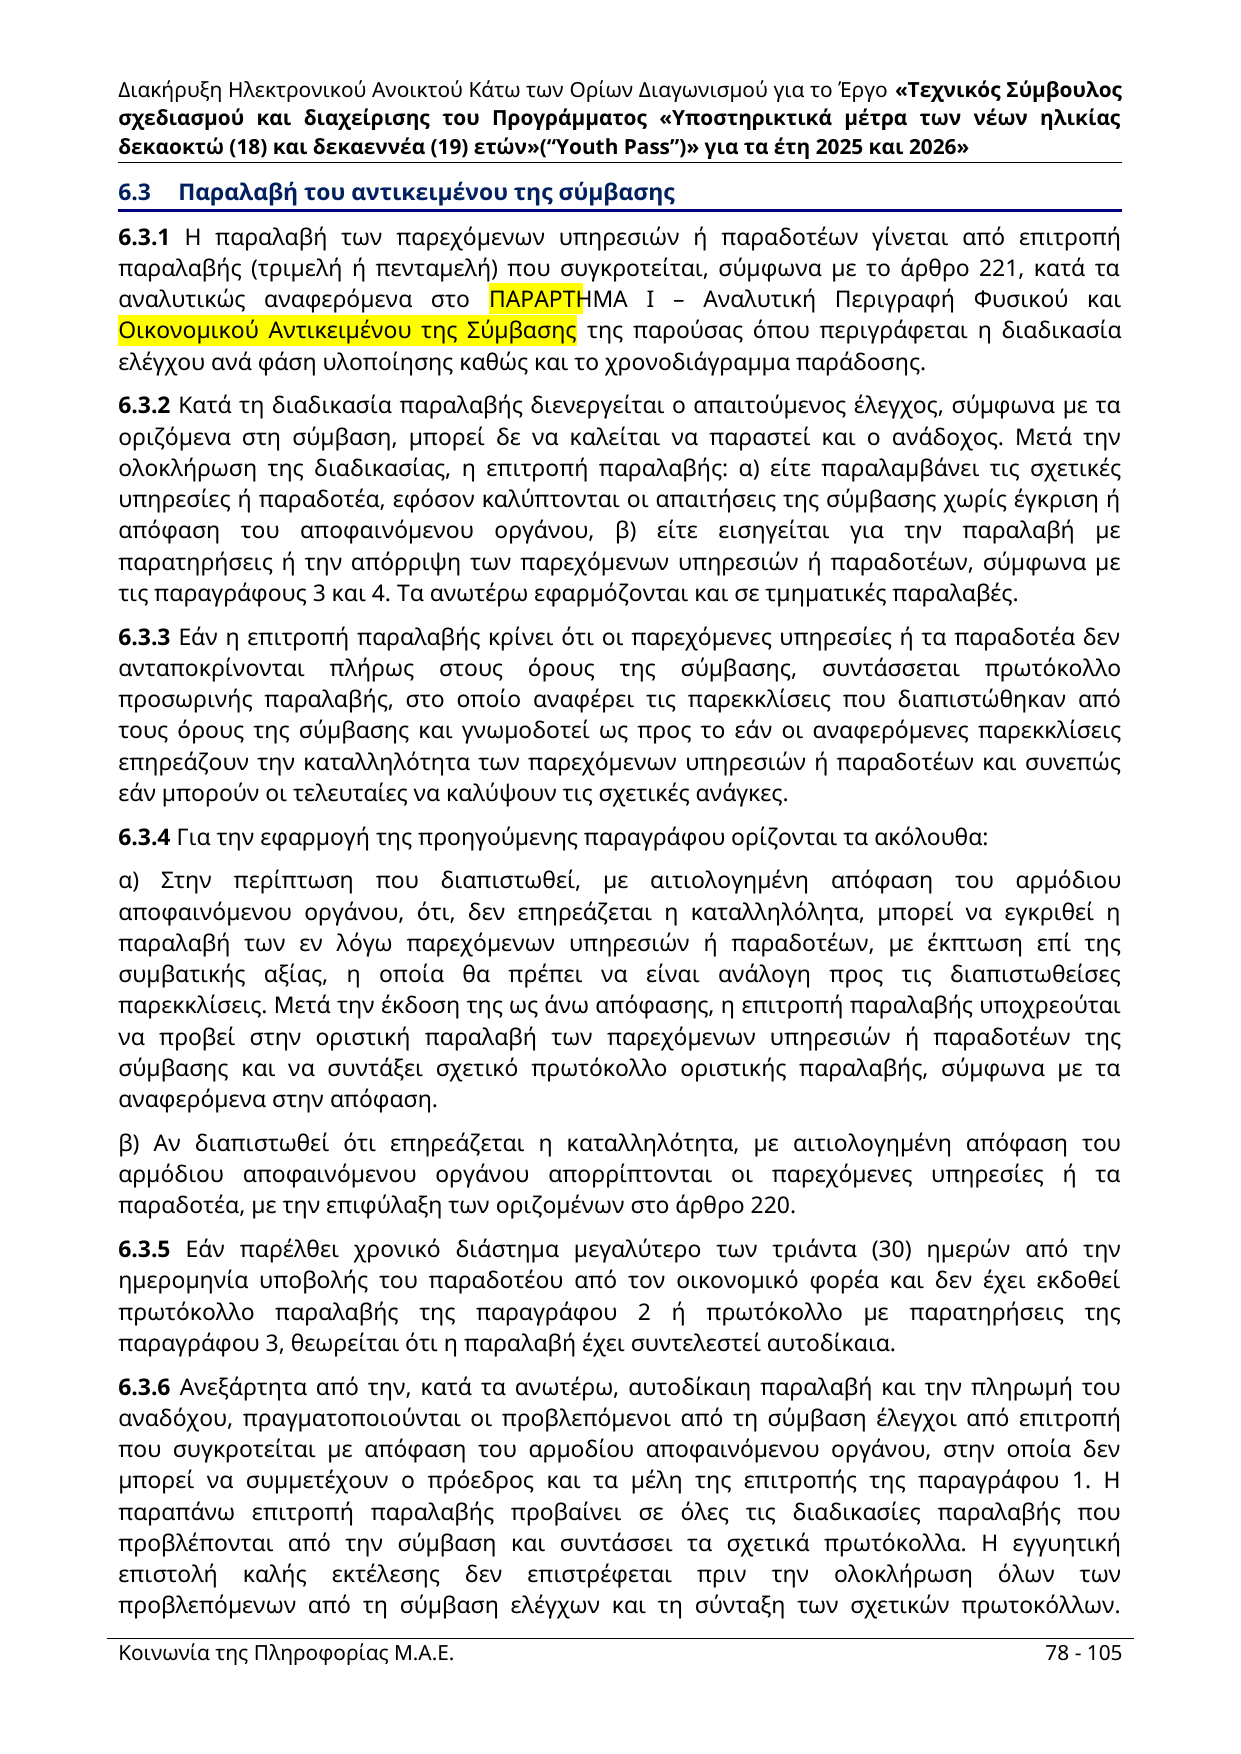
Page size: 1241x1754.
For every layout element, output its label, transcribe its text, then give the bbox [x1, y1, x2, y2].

text β) Αν διαπιστωθεί ότι επηρεάζεται η καταλληλότητα, με αιτιολογημένη απόφαση του αρμόδιου αποφαινόμενου οργάνου απορρίπτονται οι παρεχόμενες υπηρεσίες ή τα παραδοτέα, με την επιφύλαξη των οριζομένων στο άρθρο 220. [118, 1127, 1122, 1221]
text 6.3.1 Η παραλαβή των παρεχόμενων υπηρεσιών ή παραδοτέων γίνεται από επιτροπή παραλαβής (τριμελή ή πενταμελή) που συγκροτείται, σύμφωνα με το άρθρο 221, κατά τα αναλυτικώς αναφερόμενα στο ΠΑΡΑΡΤΗΜΑ Ι – Αναλυτική Περιγραφή Φυσικού και Οικονομικού Αντικειμένου της Σύμβασης της παρούσας όπου περιγράφεται η διαδικασία ελέγχου ανά φάση υλοποίησης καθώς και το χρονοδιάγραμμα παράδοσης. [118, 221, 1122, 377]
text 6.3.3 Εάν η επιτροπή παραλαβής κρίνει ότι οι παρεχόμενες υπηρεσίες ή τα παραδοτέα δεν ανταποκρίνονται πλήρως στους όρους της σύμβασης, συντάσσεται πρωτόκολλο προσωρινής παραλαβής, στο οποίο αναφέρει τις παρεκκλίσεις που διαπιστώθηκαν από τους όρους της σύμβασης και γνωμοδοτεί ως προς το εάν οι αναφερόμενες παρεκκλίσεις επηρεάζουν την καταλληλότητα των παρεχόμενων υπηρεσιών ή παραδοτέων και συνεπώς εάν μπορούν οι τελευταίες να καλύψουν τις σχετικές ανάγκες. [118, 621, 1122, 808]
text 6.3.4 Για την εφαρμογή της προηγούμενης παραγράφου ορίζονται τα ακόλουθα: [118, 821, 1122, 852]
subtitle Παραλαβή του αντικειμένου της σύμβασης [118, 176, 1122, 209]
text 6.3.2 Κατά τη διαδικασία παραλαβής διενεργείται ο απαιτούμενος έλεγχος, σύμφωνα με τα οριζόμενα στη σύμβαση, μπορεί δε να καλείται να παραστεί και ο ανάδοχος. Μετά την ολοκλήρωση της διαδικασίας, η επιτροπή παραλαβής: α) είτε παραλαμβάνει τις σχετικές υπηρεσίες ή παραδοτέα, εφόσον καλύπτονται οι απαιτήσεις της σύμβασης χωρίς έγκριση ή απόφαση του αποφαινόμενου οργάνου, β) είτε εισηγείται για την παραλαβή με παρατηρήσεις ή την απόρριψη των παρεχόμενων υπηρεσιών ή παραδοτέων, σύμφωνα με τις παραγράφους 3 και 4. Τα ανωτέρω εφαρμόζονται και σε τμηματικές παραλαβές. [118, 389, 1122, 608]
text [118, 1371, 1122, 1621]
text 6.3.5 Εάν παρέλθει χρονικό διάστημα μεγαλύτερο των τριάντα (30) ημερών από την ημερομηνία υποβολής του παραδοτέου από τον οικονομικό φορέα και δεν έχει εκδοθεί πρωτόκολλο παραλαβής της παραγράφου 2 ή πρωτόκολλο με παρατηρήσεις της παραγράφου 3, θεωρείται ότι η παραλαβή έχει συντελεστεί αυτοδίκαια. [118, 1233, 1122, 1358]
text α) Στην περίπτωση που διαπιστωθεί, με αιτιολογημένη απόφαση του αρμόδιου αποφαινόμενου οργάνου, ότι, δεν επηρεάζεται η καταλληλόλητα, μπορεί να εγκριθεί η παραλαβή των εν λόγω παρεχόμενων υπηρεσιών ή παραδοτέων, με έκπτωση επί της συμβατικής αξίας, η οποία θα πρέπει να είναι ανάλογη προς τις διαπιστωθείσες παρεκκλίσεις. Μετά την έκδοση της ως άνω απόφασης, η επιτροπή παραλαβής υποχρεούται να προβεί στην οριστική παραλαβή των παρεχόμενων υπηρεσιών ή παραδοτέων της σύμβασης και να συντάξει σχετικό πρωτόκολλο οριστικής παραλαβής, σύμφωνα με τα αναφερόμενα στην απόφαση. [118, 864, 1122, 1114]
